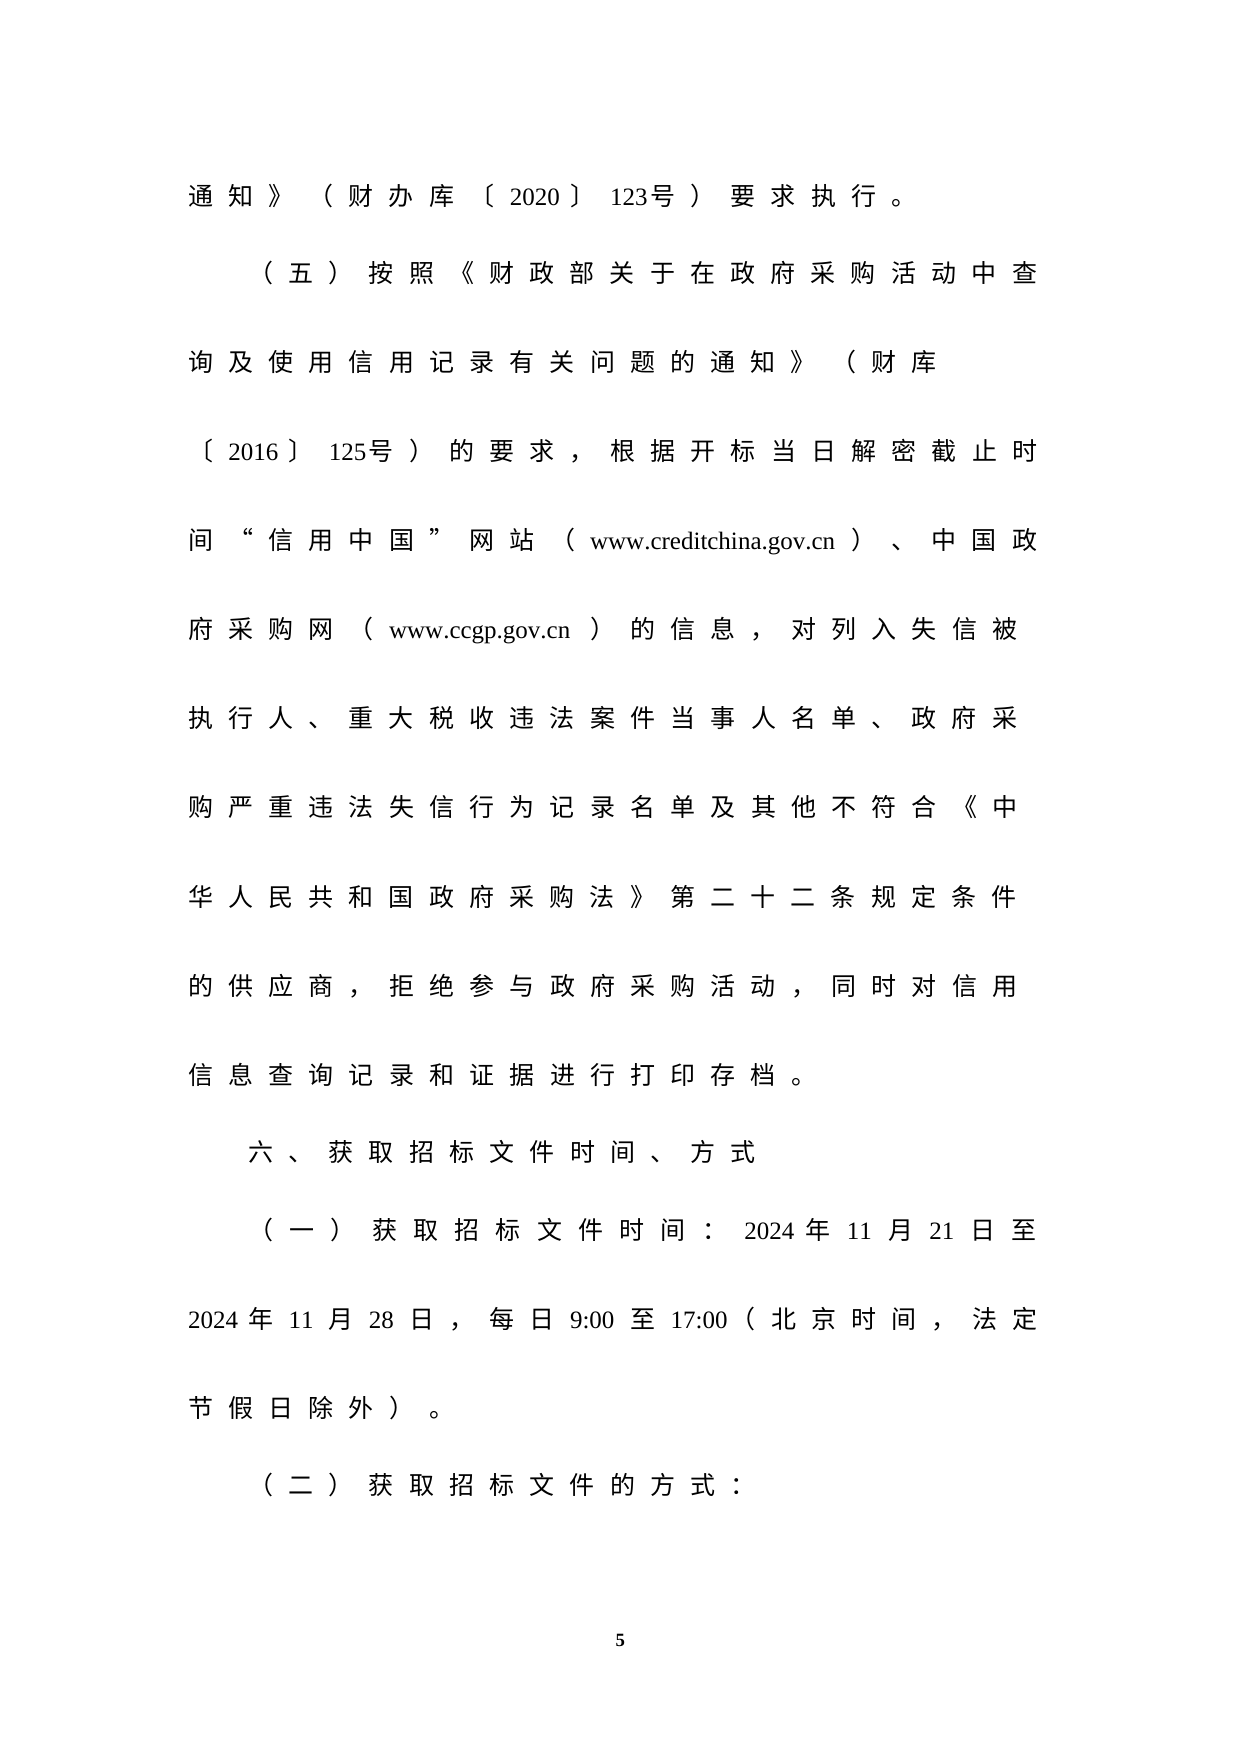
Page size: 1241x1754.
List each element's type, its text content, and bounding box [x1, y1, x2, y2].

text 六、获取招标文件时间、方式 [188, 1121, 1052, 1180]
text （五）按照《财政部关于在政府采购活动中查询及使用信用记录有关问题的通知》（财库〔2016〕125号）的要求，根据开标当日解密截止时间“信用中国”网站（www.creditchina.gov.cn）、中国政府采购网（www.ccgp.gov.cn）的信息，对列入失信被执行人、重大税收违法案件当事人名单、政府采购严重违法失信行为记录名单及其他不符合《中华人民共和国政府采购法》第二十二条规定条件的供应商，拒绝参与政府采购活动，同时对信用信息查询记录和证据进行打印存档。 [188, 242, 1052, 1103]
text （二）获取招标文件的方式： [188, 1454, 1052, 1513]
text （一）获取招标文件时间：2024年11月21日至2024年11月28日，每日9:00至17:00（北京时间，法定节假日除外）。 [188, 1198, 1052, 1436]
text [188, 164, 1052, 224]
